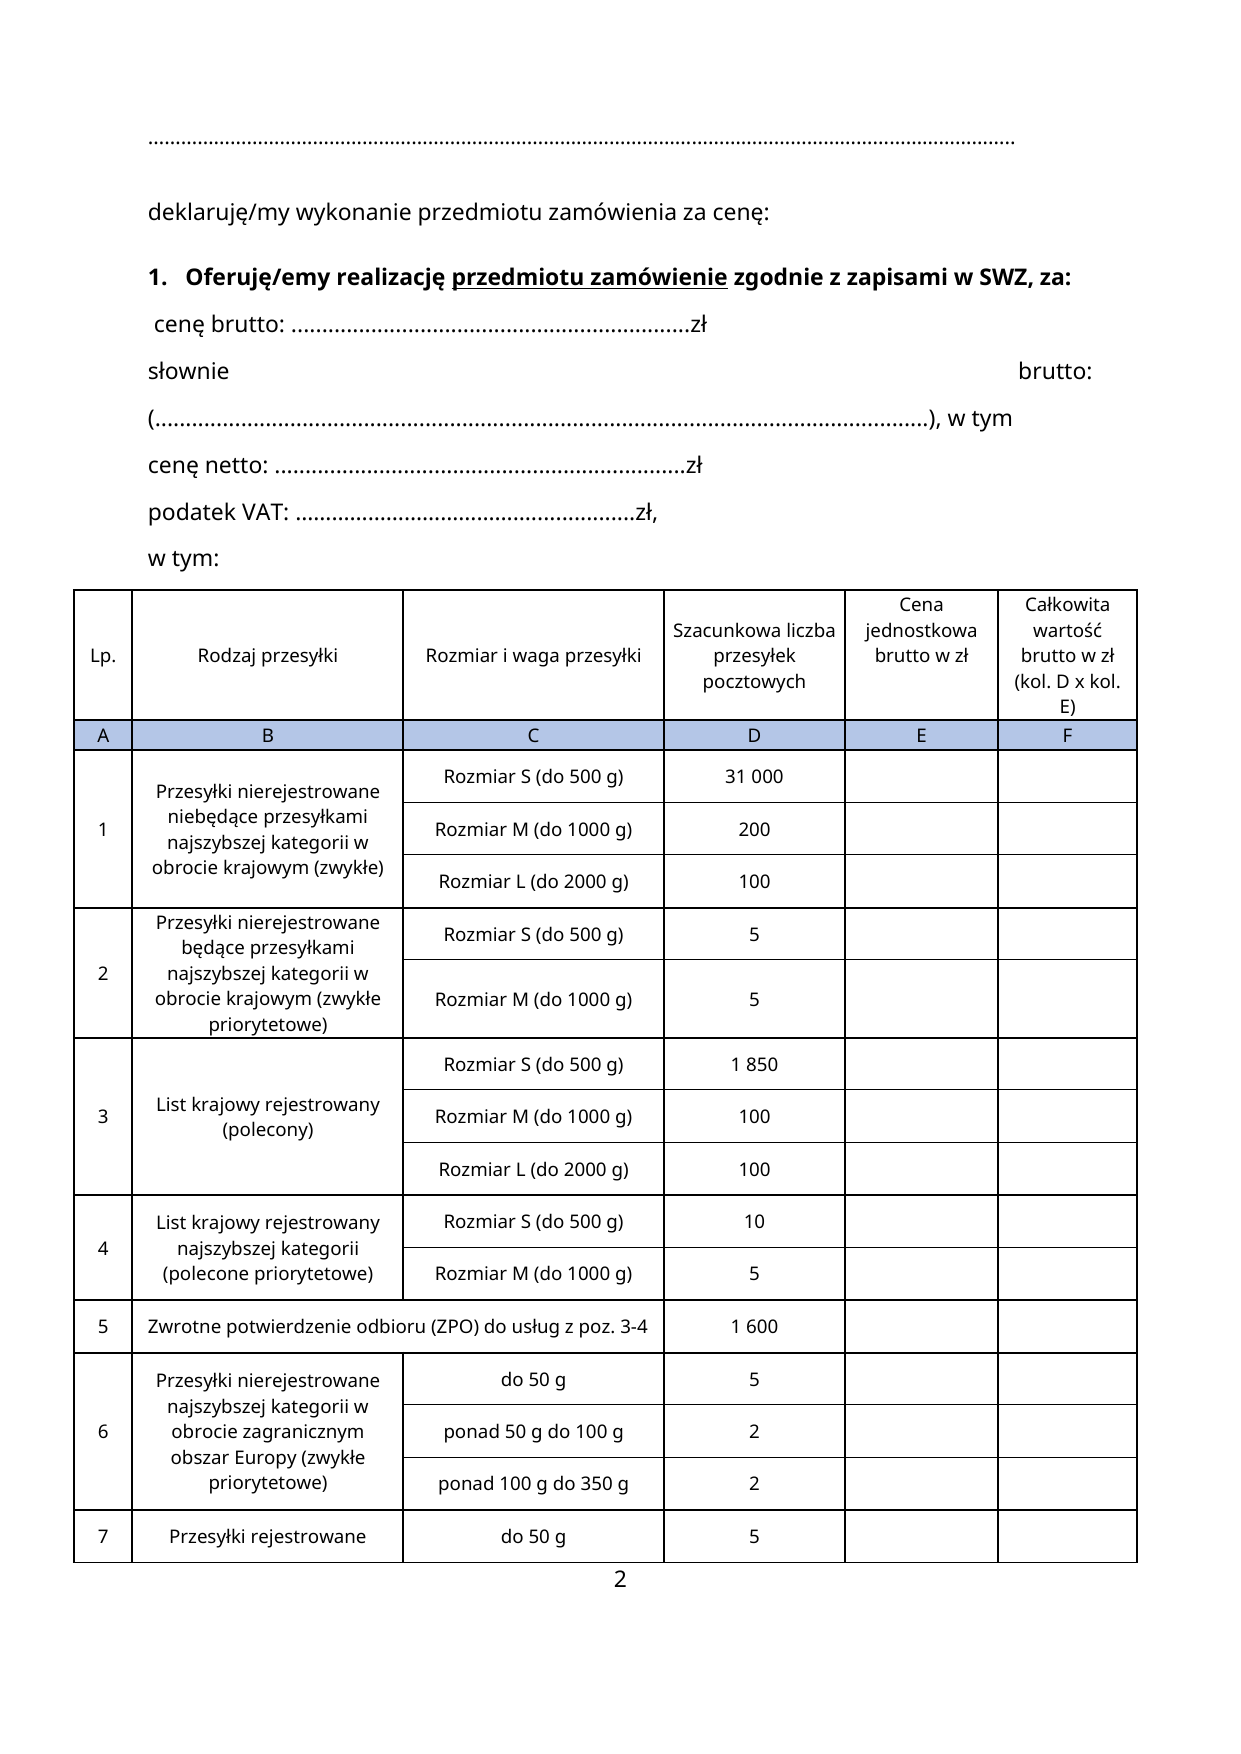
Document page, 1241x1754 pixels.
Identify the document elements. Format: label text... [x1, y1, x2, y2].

table_cell A [75, 721, 131, 749]
text ………………………………………………………………………………………………………………………………………….. [148, 122, 1092, 150]
table_cell [846, 1511, 997, 1562]
table_cell [999, 1090, 1136, 1142]
table_cell [846, 1039, 997, 1089]
table_cell 5 [665, 1248, 844, 1299]
table_cell Rozmiar M (do 1000 g) [404, 1248, 663, 1299]
table_cell 10 [665, 1196, 844, 1247]
text w tym: [148, 542, 1092, 574]
table_cell [846, 1143, 997, 1194]
table_header Rodzaj przesyłki [133, 591, 402, 719]
text słownie brutto: (..............................................................................................................................), w tym [148, 355, 1092, 433]
table_cell 5 [665, 1354, 844, 1404]
table_cell Rozmiar L (do 2000 g) [404, 855, 663, 907]
table_cell [846, 1354, 997, 1404]
table_header Rozmiar i waga przesyłki [404, 591, 663, 719]
table_cell [846, 960, 997, 1037]
table_cell [846, 1248, 997, 1299]
table_cell Rozmiar S (do 500 g) [404, 909, 663, 959]
table_cell [846, 1405, 997, 1457]
table_header Lp. [75, 591, 131, 719]
table_cell [999, 803, 1136, 854]
table_cell 2 [665, 1405, 844, 1457]
table_cell [999, 909, 1136, 959]
table_cell C [404, 721, 663, 749]
table_cell 5 [665, 1511, 844, 1562]
table_cell Przesyłki nierejestrowane będące przesyłkami najszybszej kategorii w obrocie krajowym (zwykłe priorytetowe) [133, 909, 402, 1037]
table_cell List krajowy rejestrowany najszybszej kategorii (polecone priorytetowe) [133, 1196, 402, 1299]
table_cell 5 [665, 909, 844, 959]
text cenę netto: ...................................................................zł [148, 449, 1092, 480]
table_cell [999, 1196, 1136, 1247]
table_cell 1 [75, 751, 131, 907]
table_cell D [665, 721, 844, 749]
table_cell Rozmiar S (do 500 g) [404, 1196, 663, 1247]
table_cell 2 [75, 909, 131, 1037]
table_cell [999, 1301, 1136, 1352]
table_cell ponad 50 g do 100 g [404, 1405, 663, 1457]
table_header Cena jednostkowa brutto w zł [846, 591, 997, 719]
table_cell 6 [75, 1354, 131, 1509]
table_cell [999, 1039, 1136, 1089]
table_cell [846, 1090, 997, 1142]
table_cell [846, 1301, 997, 1352]
table_cell [999, 1511, 1136, 1562]
table_cell Rozmiar S (do 500 g) [404, 1039, 663, 1089]
table_cell 7 [75, 1511, 131, 1562]
table_header Szacunkowa liczba przesyłek pocztowych [665, 591, 844, 719]
table_cell 100 [665, 1090, 844, 1142]
table_cell 200 [665, 803, 844, 854]
table_cell Rozmiar M (do 1000 g) [404, 960, 663, 1037]
text cenę brutto: .................................................................zł [148, 308, 1092, 339]
table_cell F [999, 721, 1136, 749]
table_cell 5 [75, 1301, 131, 1352]
table_cell [999, 855, 1136, 907]
table_cell Przesyłki nierejestrowane niebędące przesyłkami najszybszej kategorii w obrocie krajowym (zwykłe) [133, 751, 402, 907]
table_cell do 50 g [404, 1511, 663, 1562]
table_cell Rozmiar S (do 500 g) [404, 751, 663, 802]
table_cell [846, 909, 997, 959]
table_cell do 50 g [404, 1354, 663, 1404]
table_cell Zwrotne potwierdzenie odbioru (ZPO) do usług z poz. 3-4 [133, 1301, 663, 1352]
table_cell [999, 1405, 1136, 1457]
table_cell [999, 1354, 1136, 1404]
table_cell B [133, 721, 402, 749]
table_cell Rozmiar L (do 2000 g) [404, 1143, 663, 1194]
table_cell 5 [665, 960, 844, 1037]
table_cell 2 [665, 1458, 844, 1509]
table_cell E [846, 721, 997, 749]
table_cell Rozmiar M (do 1000 g) [404, 1090, 663, 1142]
table_cell [846, 1458, 997, 1509]
table_cell Rozmiar M (do 1000 g) [404, 803, 663, 854]
table_cell Przesyłki nierejestrowane najszybszej kategorii w obrocie zagranicznym obszar Europy (zwykłe priorytetowe) [133, 1354, 402, 1509]
table_cell [846, 751, 997, 802]
table_cell 1 850 [665, 1039, 844, 1089]
table_cell 100 [665, 855, 844, 907]
table_cell [999, 1458, 1136, 1509]
table_cell List krajowy rejestrowany (polecony) [133, 1039, 402, 1194]
table_header Całkowita wartość brutto w zł (kol. D x kol. E) [999, 591, 1136, 719]
table_cell 1 600 [665, 1301, 844, 1352]
text podatek VAT: ………………………………….................zł, [148, 496, 1092, 527]
table_cell [999, 751, 1136, 802]
table_cell [846, 1196, 997, 1247]
list Oferuję/emy realizację przedmiotu zamówienie zgodnie z zapisami w SWZ, za: [148, 261, 1092, 292]
table_cell 100 [665, 1143, 844, 1194]
table_cell 4 [75, 1196, 131, 1299]
table_cell 3 [75, 1039, 131, 1194]
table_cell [133, 1511, 402, 1562]
text deklaruję/my wykonanie przedmiotu zamówienia za cenę: [148, 196, 1092, 227]
table_cell [999, 1143, 1136, 1194]
table_cell 31 000 [665, 751, 844, 802]
table_cell [999, 1248, 1136, 1299]
table_cell [846, 855, 997, 907]
table_cell [999, 960, 1136, 1037]
table_cell ponad 100 g do 350 g [404, 1458, 663, 1509]
table_cell [846, 803, 997, 854]
